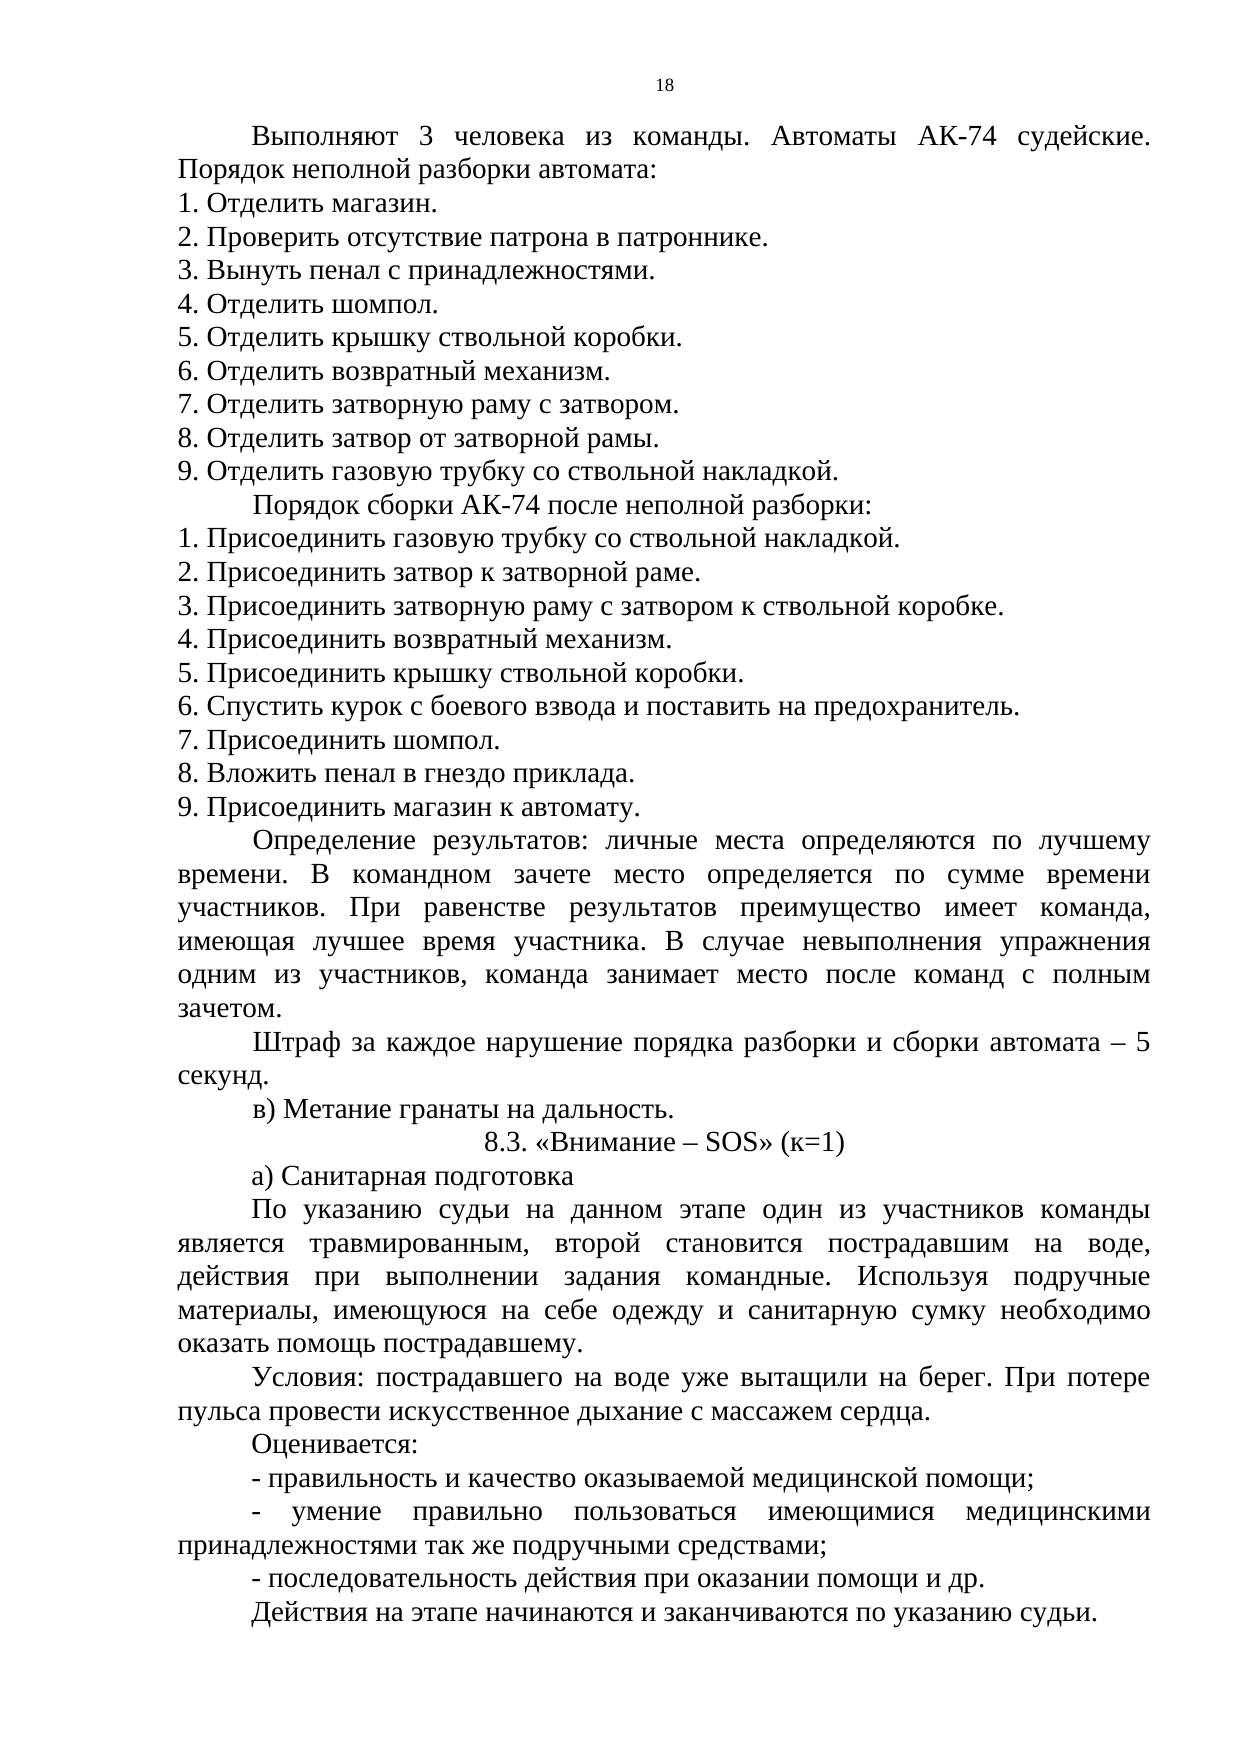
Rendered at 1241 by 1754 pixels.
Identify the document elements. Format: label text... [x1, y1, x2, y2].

text - последовательность действия при оказании помощи и др. [177, 1560, 1152, 1594]
text 5. Отделить крышку ствольной коробки. [177, 319, 1152, 353]
text 9. Отделить газовую трубку со ствольной накладкой. [177, 453, 1152, 487]
text 8. Отделить затвор от затворной рамы. [177, 420, 1152, 453]
text 6. Спустить курок с боевого взвода и поставить на предохранитель. [177, 688, 1152, 722]
text 1. Присоединить газовую трубку со ствольной накладкой. [177, 521, 1152, 554]
text По указанию судьи на данном этапе один из участников команды является травмированным, второй становится пострадавшим на воде, действия при выполнении задания командные. Используя подручные материалы, имеющуюся на себе одежду и санитарную сумку необходимо оказать помощь пострадавшему. [177, 1191, 1152, 1359]
text 2. Присоединить затвор к затворной раме. [177, 554, 1152, 588]
text 5. Присоединить крышку ствольной коробки. [177, 655, 1152, 688]
text 7. Отделить затворную раму с затвором. [177, 386, 1152, 420]
text 4. Отделить шомпол. [177, 286, 1152, 319]
text Штраф за каждое нарушение порядка разборки и сборки автомата – 5 секунд. [177, 1024, 1152, 1091]
text Порядок сборки АК-74 после неполной разборки: [177, 487, 1152, 521]
text 2. Проверить отсутствие патрона в патроннике. [177, 219, 1152, 252]
text Определение результатов: личные места определяются по лучшему времени. В командном зачете место определяется по сумме времени участников. При равенстве результатов преимущество имеет команда, имеющая лучшее время участника. В случае невыполнения упражнения одним из участников, команда занимает место после команд с полным зачетом. [177, 822, 1152, 1024]
text 6. Отделить возвратный механизм. [177, 353, 1152, 386]
text Выполняют 3 человека из команды. Автоматы АК-74 судейские. Порядок неполной разборки автомата: [177, 118, 1152, 185]
text 3. Вынуть пенал с принадлежностями. [177, 252, 1152, 286]
text 3. Присоединить затворную раму с затвором к ствольной коробке. [177, 588, 1152, 621]
text 9. Присоединить магазин к автомату. [177, 789, 1152, 822]
text 7. Присоединить шомпол. [177, 722, 1152, 755]
text Действия на этапе начинаются и заканчиваются по указанию судьи. [177, 1594, 1152, 1627]
text - правильность и качество оказываемой медицинской помощи; [177, 1460, 1152, 1493]
text в) Метание гранаты на дальность. [177, 1091, 1152, 1124]
text 8. Вложить пенал в гнездо приклада. [177, 755, 1152, 789]
text Оценивается: [177, 1426, 1152, 1460]
text - умение правильно пользоваться имеющимися медицинскими принадлежностями так же подручными средствами; [177, 1493, 1152, 1560]
text 4. Присоединить возвратный механизм. [177, 621, 1152, 655]
text а) Санитарная подготовка [177, 1158, 1152, 1191]
text 8.3. «Внимание – SOS» (к=1) [177, 1124, 1152, 1158]
text 1. Отделить магазин. [177, 185, 1152, 219]
text Условия: пострадавшего на воде уже вытащили на берег. При потере пульса провести искусственное дыхание с массажем сердца. [177, 1359, 1152, 1426]
